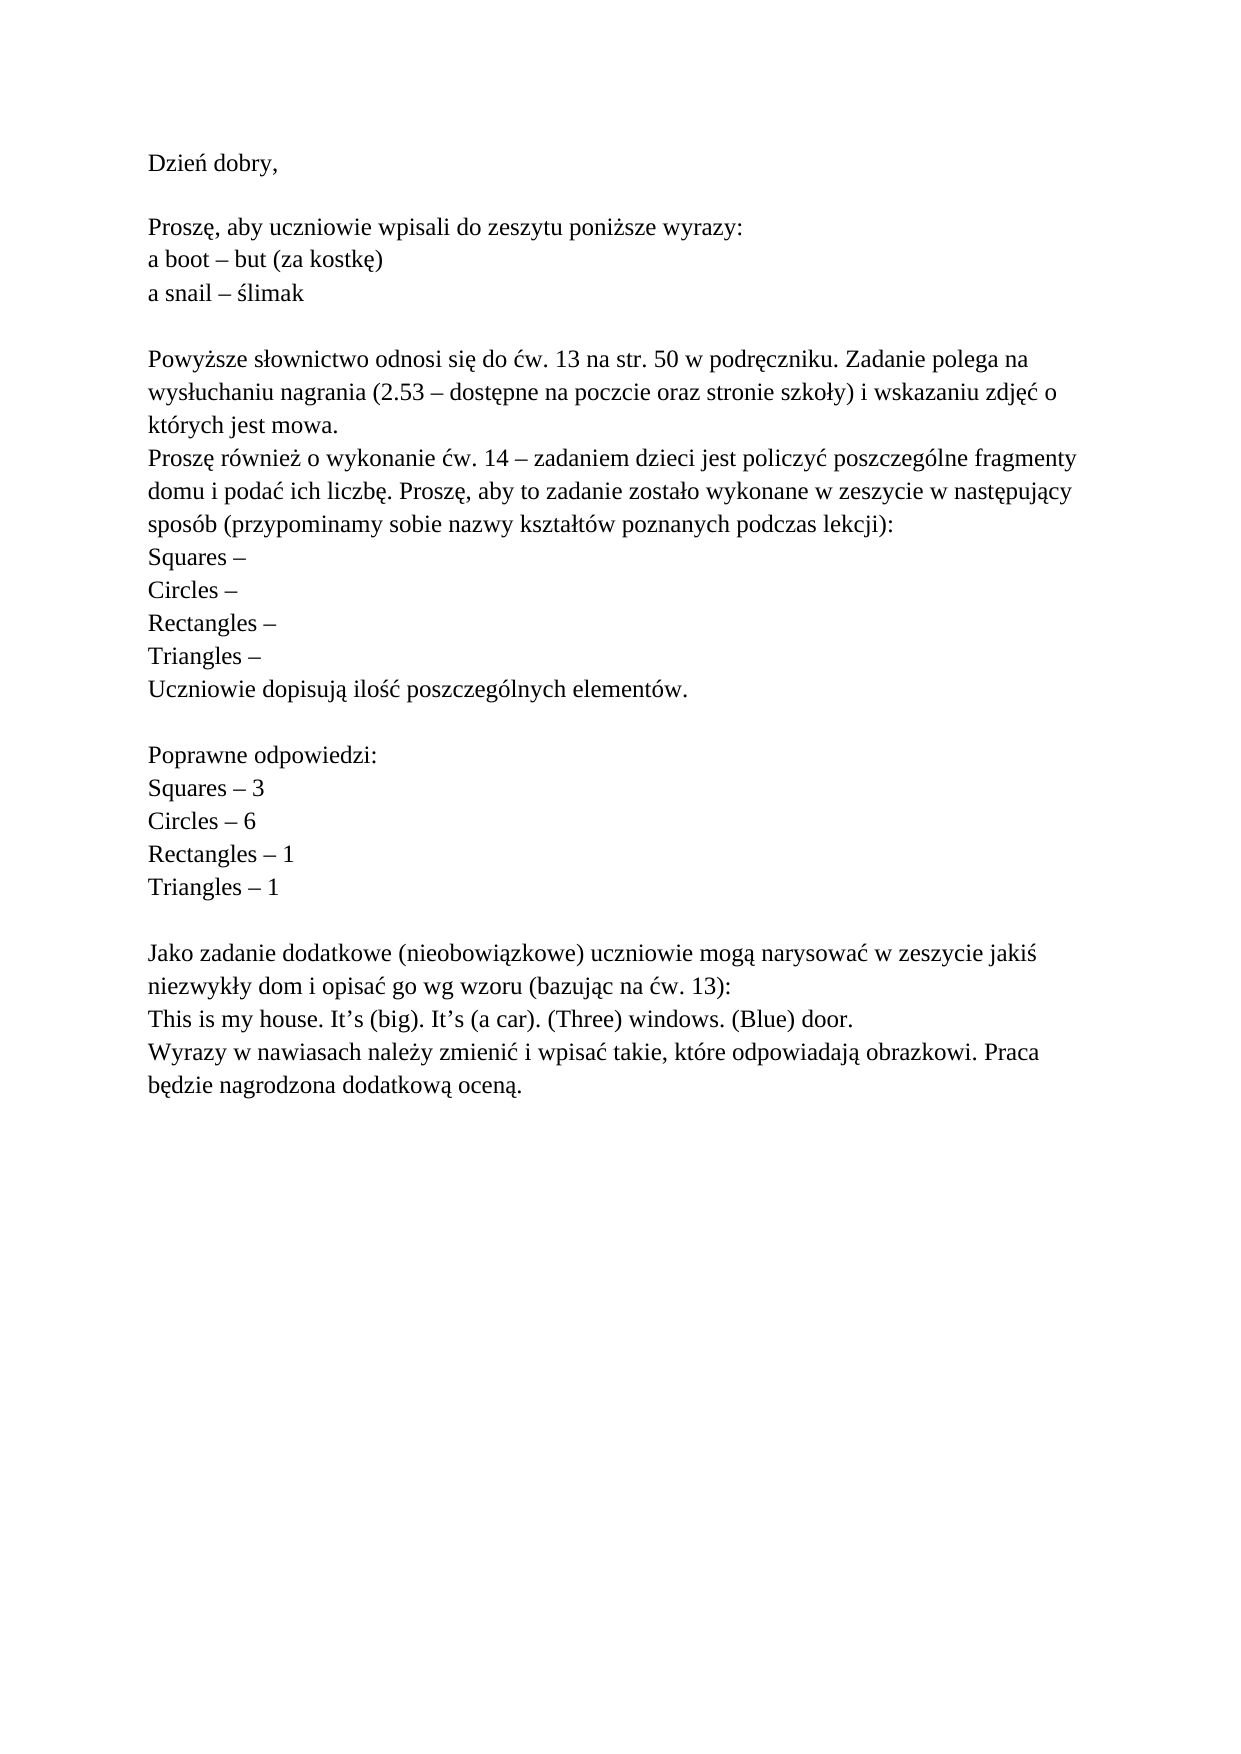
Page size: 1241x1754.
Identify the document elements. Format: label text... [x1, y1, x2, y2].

text Wyrazy w nawiasach należy zmienić i wpisać takie, które odpowiadają obrazkowi. Praca będzie nagrodzona dodatkową oceną. [148, 1037, 1093, 1099]
text Triangles – 1 [148, 872, 1093, 901]
text Rectangles – [148, 608, 1093, 637]
text Squares – [148, 542, 1093, 571]
text a snail – ślimak [148, 278, 1093, 306]
text a boot – but (za kostkę) [148, 244, 1093, 273]
text Triangles – [148, 641, 1093, 669]
text Jako zadanie dodatkowe (nieobowiązkowe) uczniowie mogą narysować w zeszycie jakiś niezwykły dom i opisać go wg wzoru (bazując na ćw. 13): [148, 938, 1093, 1000]
text Proszę również o wykonanie ćw. 14 – zadaniem dzieci jest policzyć poszczególne fragmenty domu i podać ich liczbę. Proszę, aby to zadanie zostało wykonane w zeszycie w następujący sposób (przypominamy sobie nazwy kształtów poznanych podczas lekcji): [148, 443, 1093, 537]
text Poprawne odpowiedzi: [148, 740, 1093, 769]
text Circles – [148, 575, 1093, 603]
text Proszę, aby uczniowie wpisali do zeszytu poniższe wyrazy: [148, 212, 1093, 240]
text This is my house. It’s (big). It’s (a car). (Three) windows. (Blue) door. [148, 1004, 1093, 1033]
text Dzień dobry, [148, 148, 1093, 176]
text Uczniowie dopisują ilość poszczególnych elementów. [148, 674, 1093, 703]
text Squares – 3 [148, 773, 1093, 802]
text Circles – 6 [148, 806, 1093, 835]
text Powyższe słownictwo odnosi się do ćw. 13 na str. 50 w podręczniku. Zadanie polega na wysłuchaniu nagrania (2.53 – dostępne na poczcie oraz stronie szkoły) i wskazaniu zdjęć o których jest mowa. [148, 344, 1093, 438]
text Rectangles – 1 [148, 839, 1093, 868]
